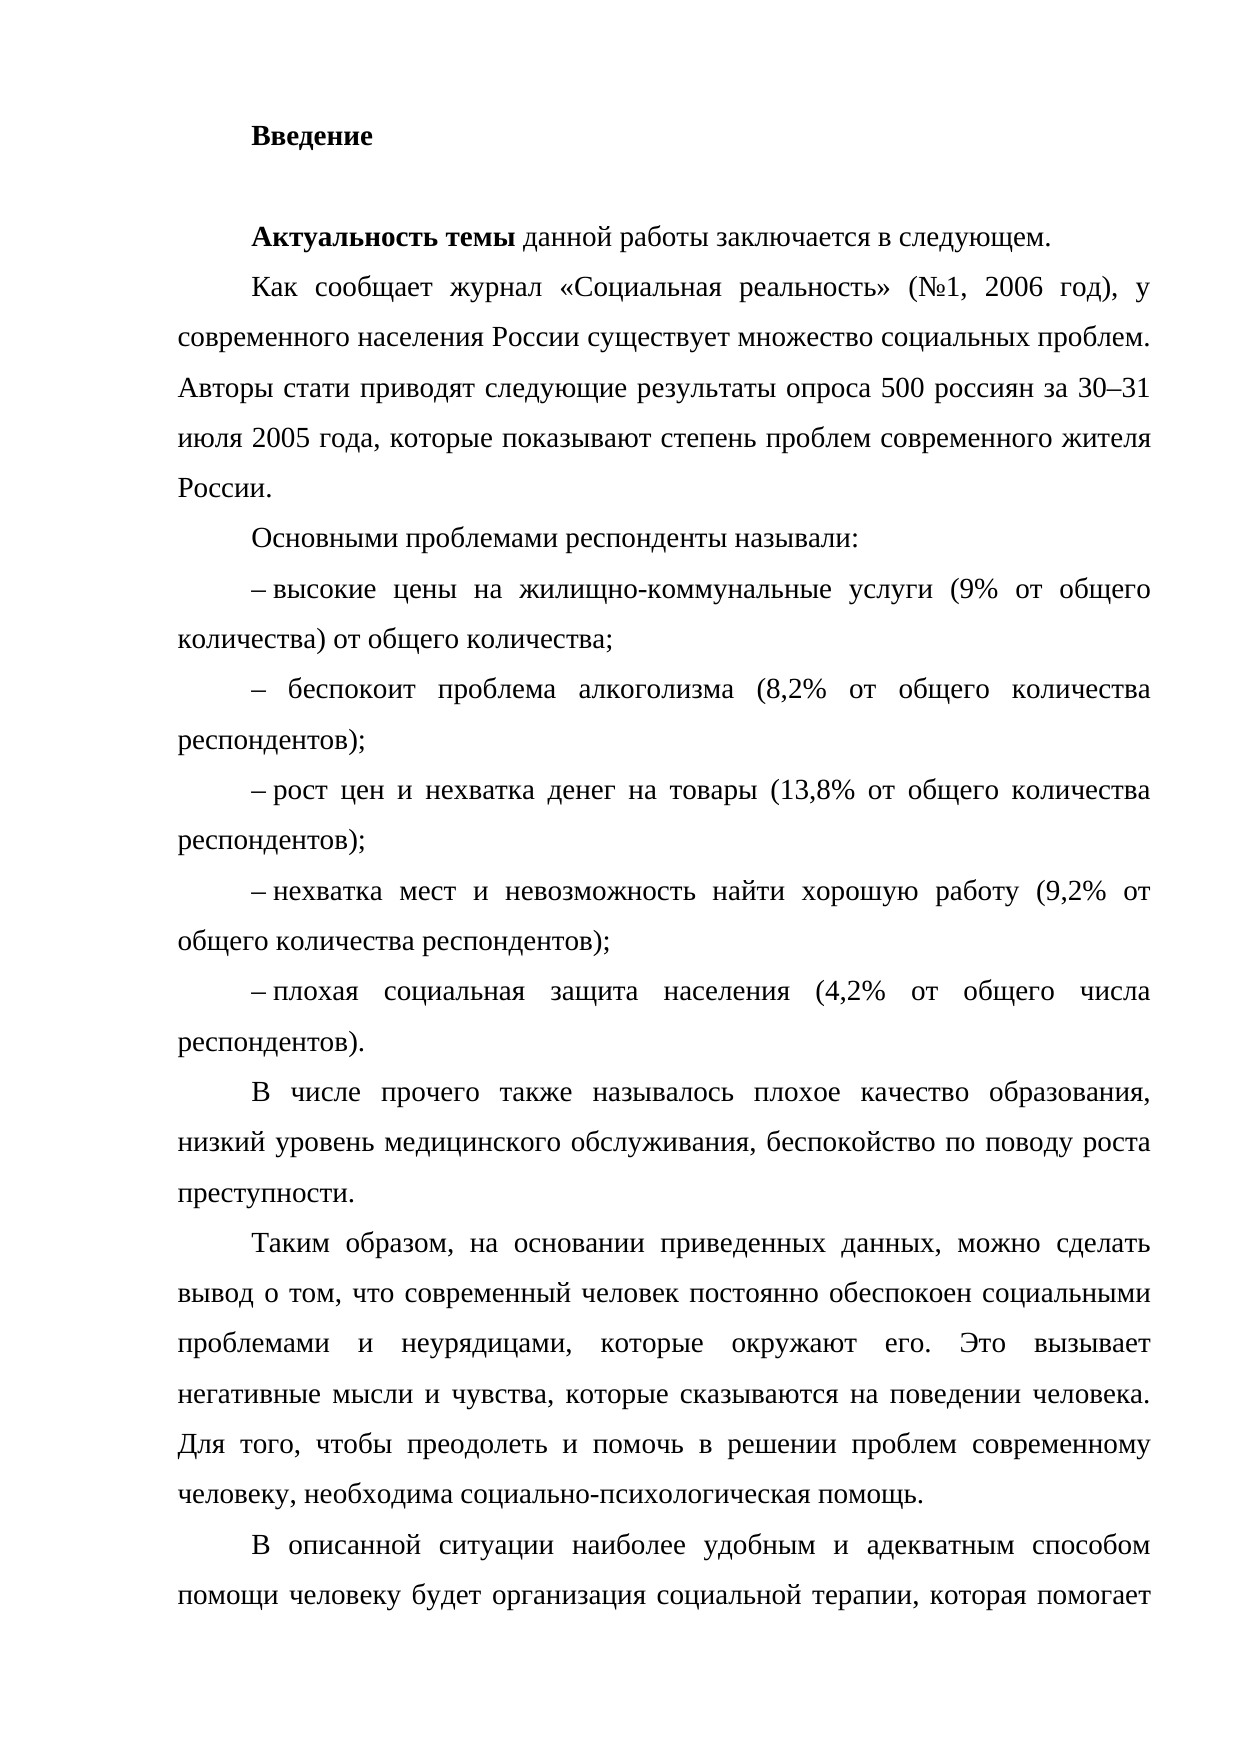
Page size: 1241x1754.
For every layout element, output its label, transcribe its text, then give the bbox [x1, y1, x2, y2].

text Как сообщает журнал «Социальная реальность» (№1, 2006 год), у современного населения России существует множество социальных проблем. Авторы стати приводят следующие результаты опроса 500 россиян за 30–31 июля 2005 года, которые показывают степень проблем современного жителя России. [177, 269, 1152, 504]
text – плохая социальная защита населения (4,2% от общего числа респондентов). [177, 973, 1152, 1057]
text – нехватка мест и невозможность найти хорошую работу (9,2% от общего количества респондентов); [177, 873, 1152, 957]
subtitle Введение [177, 118, 1152, 152]
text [177, 1527, 1152, 1611]
text В числе прочего также называлось плохое качество образования, низкий уровень медицинского обслуживания, беспокойство по поводу роста преступности. [177, 1074, 1152, 1208]
text – рост цен и нехватка денег на товары (13,8% от общего количества респондентов); [177, 772, 1152, 856]
text Основными проблемами респонденты называли: [177, 521, 1152, 554]
text Актуальность темы данной работы заключается в следующем. [177, 219, 1152, 252]
text – высокие цены на жилищно-коммунальные услуги (9% от общего количества) от общего количества; [177, 571, 1152, 655]
text Таким образом, на основании приведенных данных, можно сделать вывод о том, что современный человек постоянно обеспокоен социальными проблемами и неурядицами, которые окружают его. Это вызывает негативные мысли и чувства, которые сказываются на поведении человека. Для того, чтобы преодолеть и помочь в решении проблем современному человеку, необходима социально-психологическая помощь. [177, 1225, 1152, 1510]
text – беспокоит проблема алкоголизма (8,2% от общего количества респондентов); [177, 672, 1152, 755]
